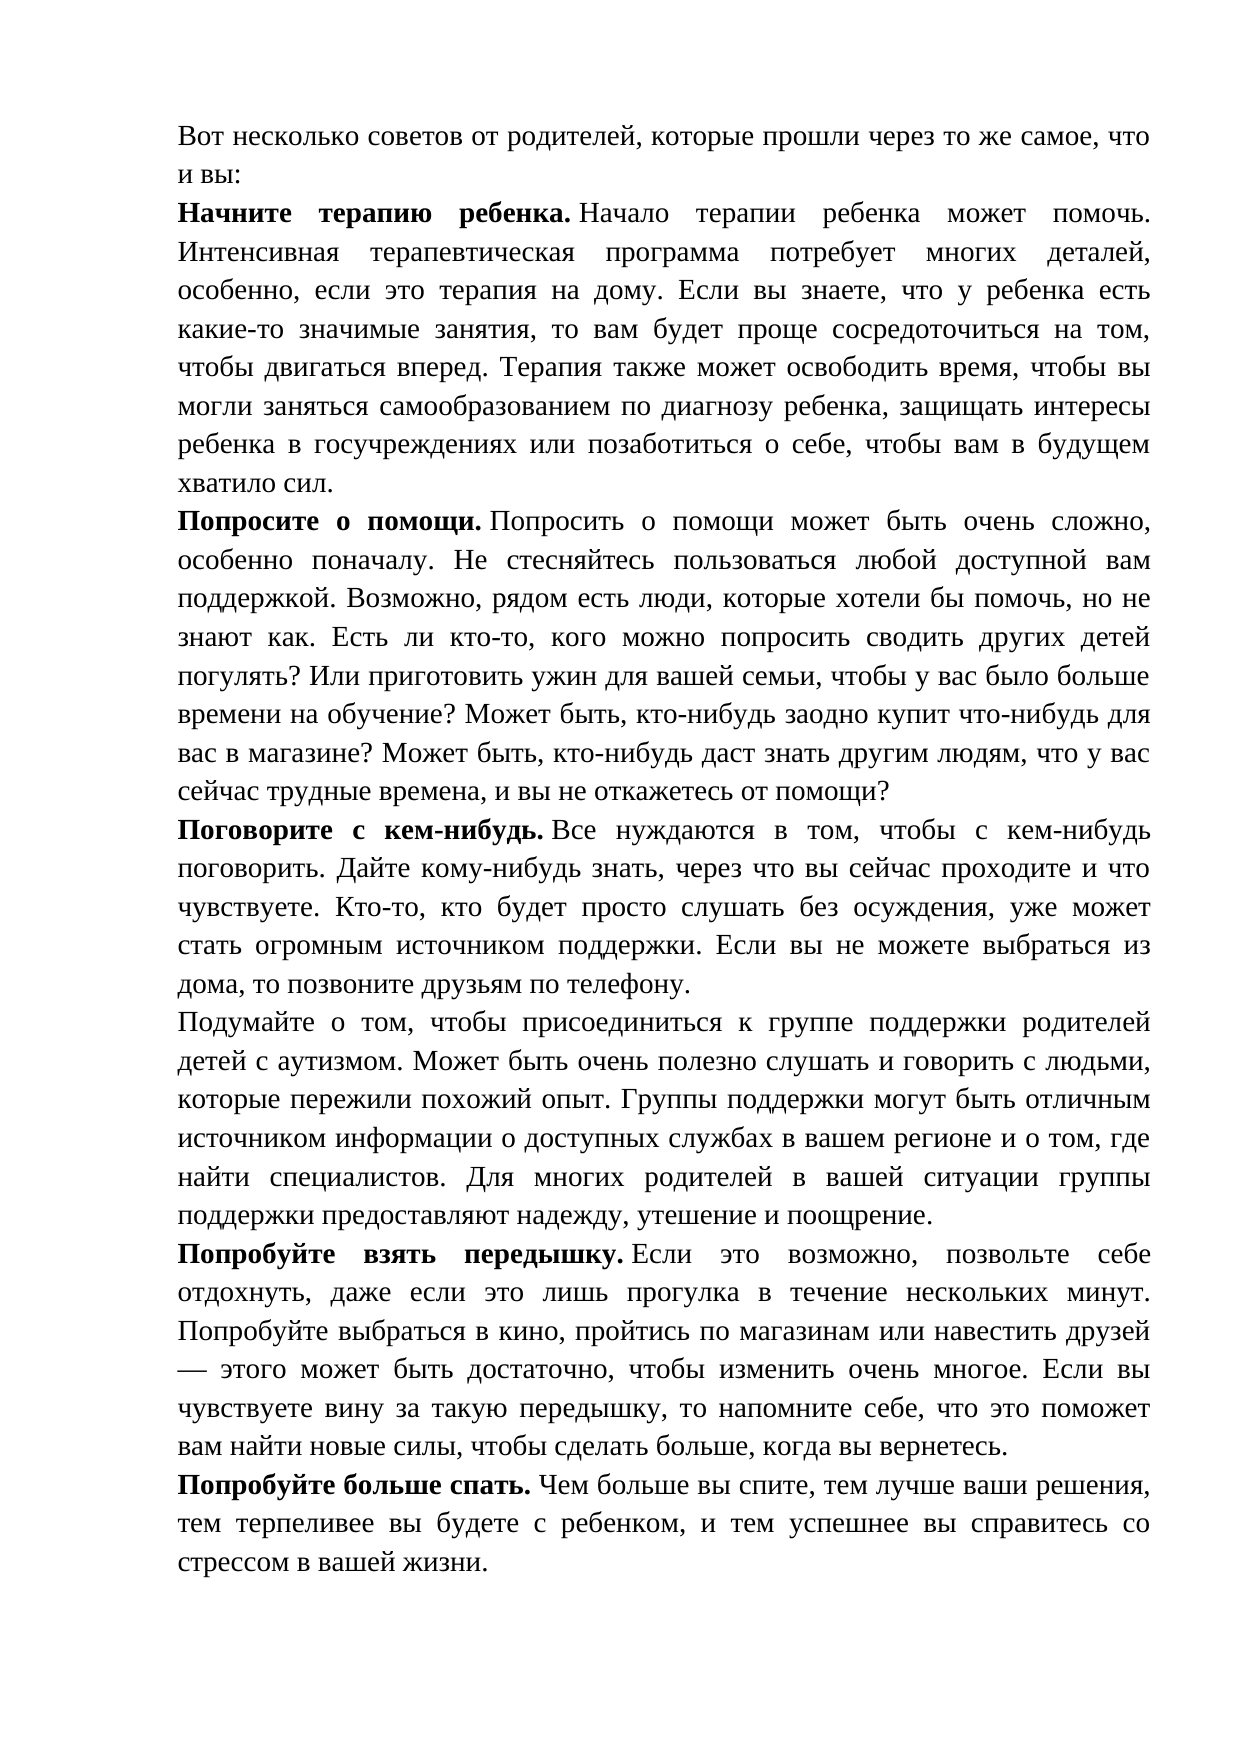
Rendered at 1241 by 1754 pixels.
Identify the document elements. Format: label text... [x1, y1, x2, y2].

text Попробуйте больше спать. Чем больше вы спите, тем лучше ваши решения, тем терпеливее вы будете с ребенком, и тем успешнее вы справитесь со стрессом в вашей жизни. [177, 1467, 1152, 1578]
text Подумайте о том, чтобы присоединиться к группе поддержки родителей детей с аутизмом. Может быть очень полезно слушать и говорить с людьми, которые пережили похожий опыт. Группы поддержки могут быть отличным источником информации о доступных службах в вашем регионе и о том, где найти специалистов. Для многих родителей в вашей ситуации группы поддержки предоставляют надежду, утешение и поощрение. [177, 1004, 1152, 1231]
text Попросите о помощи. Попросить о помощи может быть очень сложно, особенно поначалу. Не стесняйтесь пользоваться любой доступной вам поддержкой. Возможно, рядом есть люди, которые хотели бы помочь, но не знают как. Есть ли кто-то, кого можно попросить сводить других детей погулять? Или приготовить ужин для вашей семьи, чтобы у вас было больше времени на обучение? Может быть, кто-нибудь заодно купит что-нибудь для вас в магазине? Может быть, кто-нибудь даст знать другим людям, что у вас сейчас трудные времена, и вы не откажетесь от помощи? [177, 503, 1152, 807]
text Попробуйте взять передышку. Если это возможно, позвольте себе отдохнуть, даже если это лишь прогулка в течение нескольких минут. Попробуйте выбраться в кино, пройтись по магазинам или навестить друзей — этого может быть достаточно, чтобы изменить очень многое. Если вы чувствуете вину за такую передышку, то напомните себе, что это поможет вам найти новые силы, чтобы сделать больше, когда вы вернетесь. [177, 1236, 1152, 1462]
text Начните терапию ребенка. Начало терапии ребенка может помочь. Интенсивная терапевтическая программа потребует многих деталей, особенно, если это терапия на дому. Если вы знаете, что у ребенка есть какие-то значимые занятия, то вам будет проще сосредоточиться на том, чтобы двигаться вперед. Терапия также может освободить время, чтобы вы могли заняться самообразованием по диагнозу ребенка, защищать интересы ребенка в госучреждениях или позаботиться о себе, чтобы вам в будущем хватило сил. [177, 195, 1152, 498]
text Поговорите с кем-нибудь. Все нуждаются в том, чтобы с кем-нибудь поговорить. Дайте кому-нибудь знать, через что вы сейчас проходите и что чувствуете. Кто-то, кто будет просто слушать без осуждения, уже может стать огромным источником поддержки. Если вы не можете выбраться из дома, то позвоните друзьям по телефону. [177, 812, 1152, 999]
text Вот несколько советов от родителей, которые прошли через то же самое, что и вы: [177, 118, 1152, 190]
